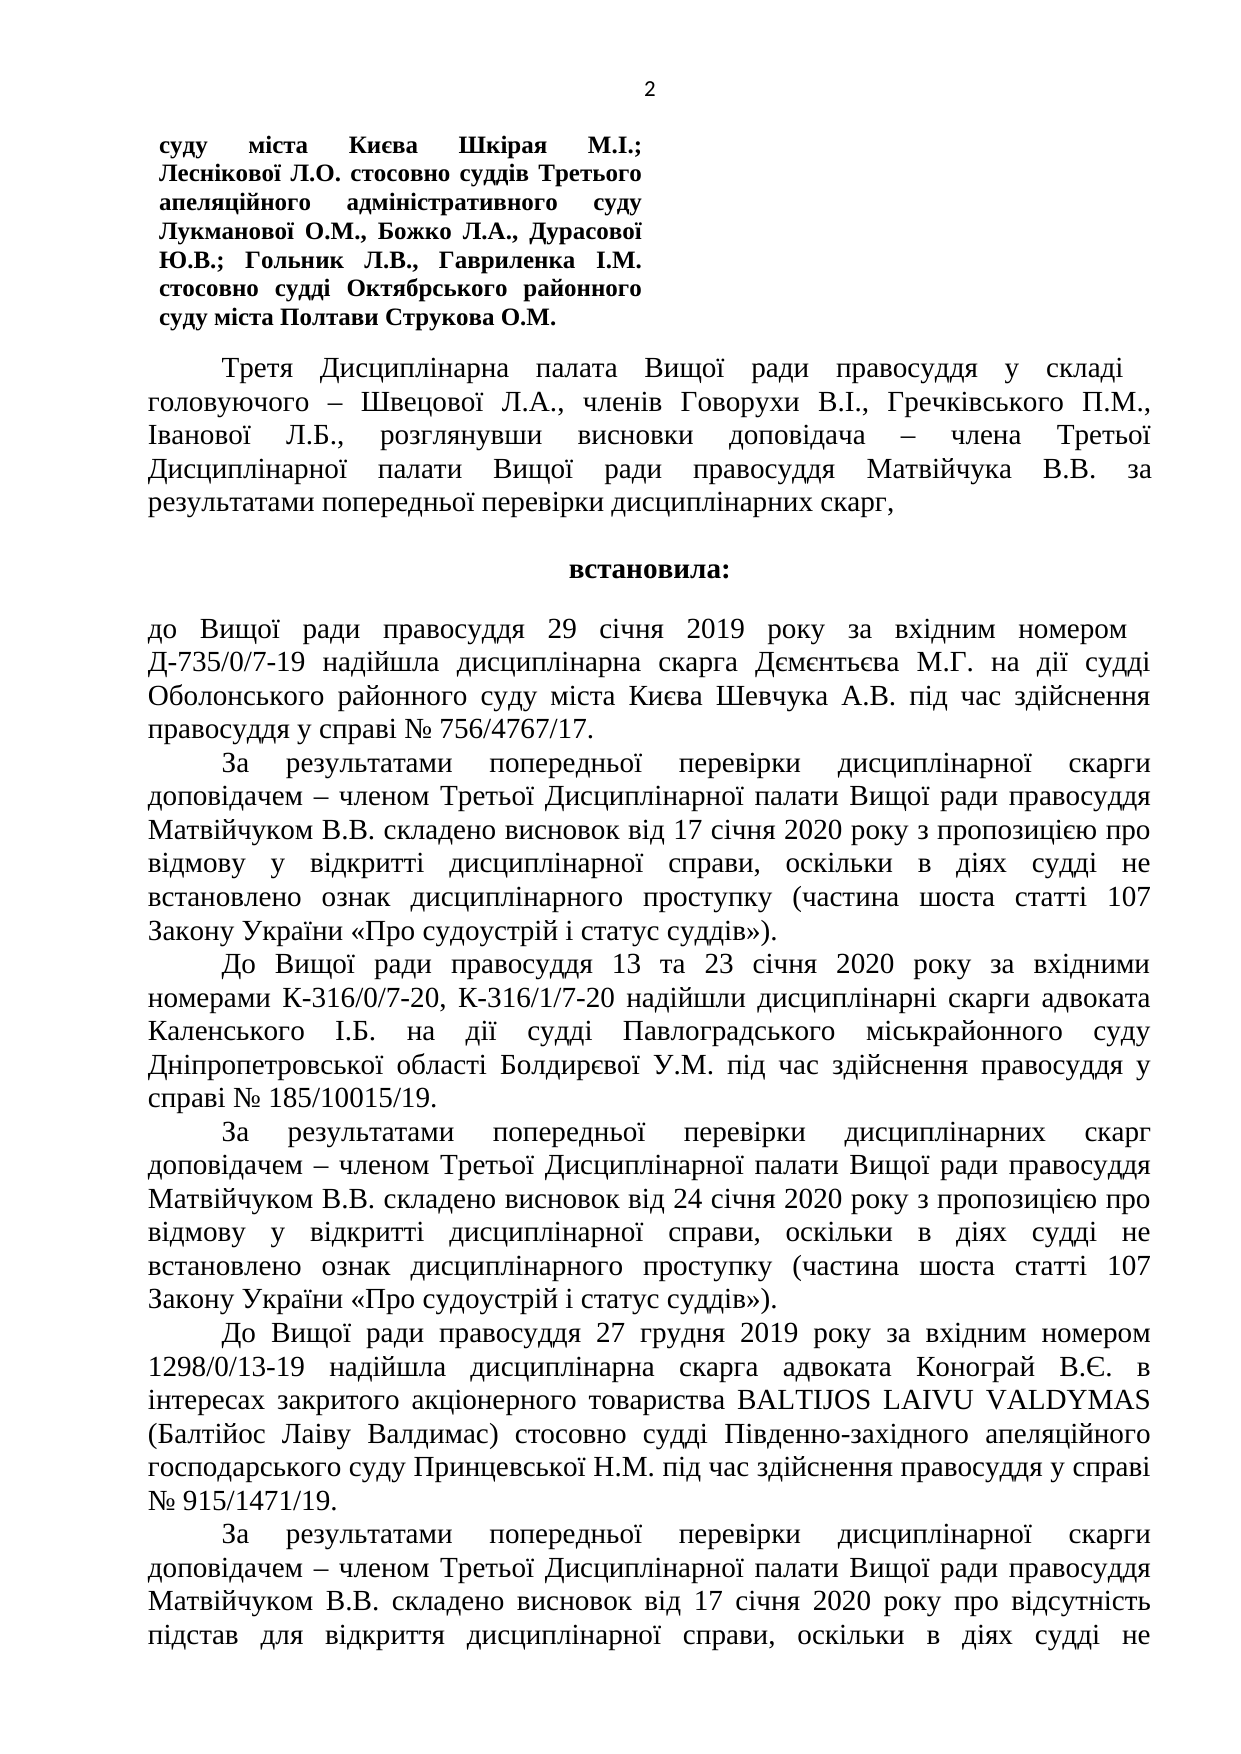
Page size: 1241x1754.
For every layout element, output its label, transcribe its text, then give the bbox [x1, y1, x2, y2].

text За результатами попередньої перевірки дисциплінарної скарги доповідачем – членом Третьої Дисциплінарної палати Вищої ради правосуддя Матвійчуком В.В. складено висновок від 17 січня 2020 року з пропозицією про відмову у відкритті дисциплінарної справи, оскільки в діях судді не встановлено ознак дисциплінарного проступку (частина шоста статті 107 Закону України «Про судоустрій і статус суддів»). [148, 745, 1152, 946]
text встановила: [148, 551, 1152, 585]
text до Вищої ради правосуддя 29 січня 2019 року за вхідним номером Д-735/0/7-19 надійшла дисциплінарна скарга Дємєнтьєва М.Г. на дії судді Оболонського районного суду міста Києва Шевчука А.В. під час здійснення правосуддя у справі № 756/4767/17. [148, 611, 1152, 745]
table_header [148, 130, 653, 350]
text Третя Дисциплінарна палата Вищої ради правосуддя у складі головуючого – Швецової Л.А., членів Говорухи В.І., Гречківського П.М., Іванової Л.Б., розглянувши висновки доповідача – члена Третьої Дисциплінарної палати Вищої ради правосуддя Матвійчука В.В. за результатами попередньої перевірки дисциплінарних скарг, [148, 350, 1152, 518]
text До Вищої ради правосуддя 27 грудня 2019 року за вхідним номером 1298/0/13-19 надійшла дисциплінарна скарга адвоката Конограй В.Є. в інтересах закритого акціонерного товариства BALTIJOS LAIVU VALDYMAS (Балтійос Лаіву Валдимас) стосовно судді Південно-західного апеляційного господарського суду Принцевської Н.М. під час здійснення правосуддя у справі № 915/1471/19. [148, 1315, 1152, 1516]
text До Вищої ради правосуддя 13 та 23 січня 2020 року за вхідними номерами К-316/0/7-20, К-316/1/7-20 надійшли дисциплінарні скарги адвоката Каленського І.Б. на дії судді Павлоградського міськрайонного суду Дніпропетровської області Болдирєвої У.М. під час здійснення правосуддя у справі № 185/10015/19. [148, 946, 1152, 1114]
text За результатами попередньої перевірки дисциплінарних скарг доповідачем – членом Третьої Дисциплінарної палати Вищої ради правосуддя Матвійчуком В.В. складено висновок від 24 січня 2020 року з пропозицією про відмову у відкритті дисциплінарної справи, оскільки в діях судді не встановлено ознак дисциплінарного проступку (частина шоста статті 107 Закону України «Про судоустрій і статус суддів»). [148, 1114, 1152, 1315]
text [148, 1516, 1152, 1651]
